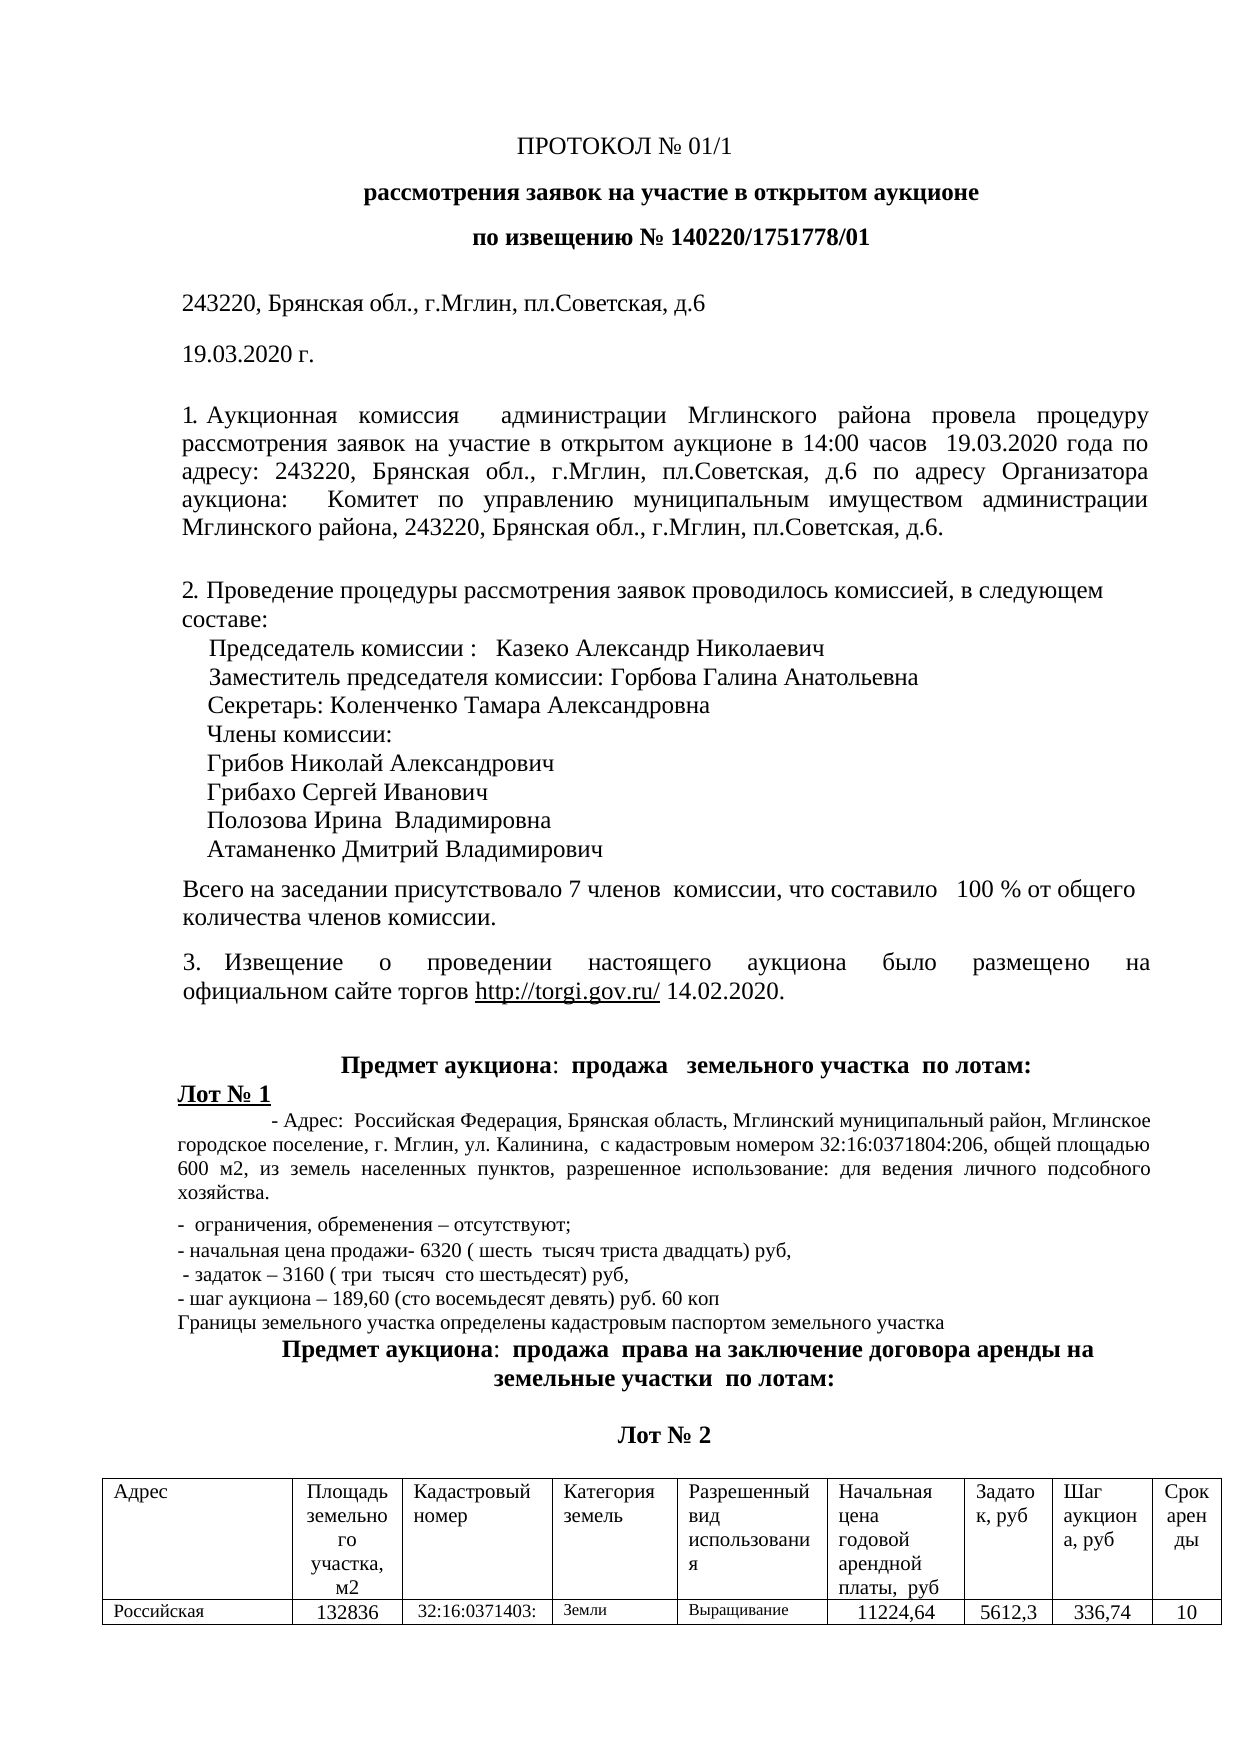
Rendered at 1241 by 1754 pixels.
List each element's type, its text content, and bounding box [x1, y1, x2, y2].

text Лот № 2 [177, 1420, 1152, 1449]
text Председатель комиссии : Казеко Александр Николаевич [177, 633, 1152, 662]
text Грибахо Сергей Иванович [194, 777, 1152, 805]
table_cell 11224,64 [828, 1600, 964, 1624]
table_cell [553, 1600, 677, 1624]
text - Адрес: Российская Федерация, Брянская область, Мглинский муниципальный район, Мглинское городское поселение, г. Мглин, ул. Калинина, с кадастровым номером 32:16:0371804:206, общей площадью 600 м2, из земель населенных пунктов, разрешенное использование: для ведения личного подсобного хозяйства. [177, 1108, 1152, 1204]
text Предмет аукциона: продажа земельного участка по лотам: [177, 1051, 1152, 1079]
table_header Разрешенный вид использования [678, 1479, 827, 1599]
table_cell 132836 [293, 1600, 402, 1624]
text Всего на заседании присутствовало 7 членов комиссии, что составило 100 % от общего количества членов комиссии. [182, 874, 1152, 932]
list Аукционная комиссия администрации Мглинского района провела процедуру рассмотрения заявок на участие в открытом аукционе в 14:00 часов 19.03.2020 года по адресу: 243220, Брянская обл., г.Мглин, пл.Советская, д.6 по адресу Организатора аукциона: Комитет по управлению муниципальным имуществом администрации Мглинского района, 243220, Брянская обл., г.Мглин, пл.Советская, д.6. [182, 401, 1149, 541]
text - шаг аукциона – 189,60 (сто восемьдесят девять) руб. 60 коп [177, 1286, 1152, 1310]
table_cell 5612,32 [965, 1600, 1052, 1624]
text Атаманенко Дмитрий Владимирович [194, 834, 1152, 863]
text Предмет аукциона: продажа права на заключение договора аренды на земельные участки по лотам: [177, 1334, 1152, 1392]
table_cell 336,74 [1053, 1600, 1152, 1624]
text Полозова Ирина Владимировна [194, 805, 1152, 834]
table_header Шаг аукциона, руб [1053, 1479, 1152, 1599]
text Члены комиссии: [194, 719, 1152, 748]
text - задаток – 3160 ( три тысяч сто шестьдесят) руб, [177, 1262, 1152, 1286]
text рассмотрения заявок на участие в открытом аукционе [237, 164, 1106, 209]
list Извещение о проведении настоящего аукциона было размещено на официальном сайте торгов http://torgi.gov.ru/ 14.02.2020. [183, 948, 1150, 1006]
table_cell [678, 1600, 827, 1624]
text Границы земельного участка определены кадастровым паспортом земельного участка [177, 1310, 1152, 1334]
text 243220, Брянская обл., г.Мглин, пл.Советская, д.6 19.03.2020 г. [182, 270, 830, 372]
table_cell 10 [1153, 1600, 1221, 1624]
table_cell 32:16:0371403:104 [403, 1600, 552, 1624]
table_header Адрес [103, 1479, 292, 1599]
text Заместитель председателя комиссии: Горбова Галина Анатольевна [177, 662, 1152, 690]
table_header Начальная цена годовой арендной платы, руб [828, 1479, 964, 1599]
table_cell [103, 1600, 292, 1624]
list Проведение процедуры рассмотрения заявок проводилось комиссией, в следующем составе: [182, 575, 1152, 633]
table_header Срок аренды [1153, 1479, 1221, 1599]
table_header Кадастровый номер [403, 1479, 552, 1599]
text Грибов Николай Александрович [194, 748, 1152, 777]
text ПРОТОКОЛ № 01/1 [237, 118, 1106, 164]
table_header Категория земель [553, 1479, 677, 1599]
text - ограничения, обременения – отсутствуют; [177, 1204, 1152, 1238]
text Лот № 1 [177, 1079, 1152, 1108]
table_header Площадь земельного участка, м2 [293, 1479, 402, 1599]
text - начальная цена продажи- 6320 ( шесть тысяч триста двадцать) руб, [177, 1238, 1152, 1262]
text Секретарь: Коленченко Тамара Александровна [195, 690, 1152, 719]
table_header Задаток, руб [965, 1479, 1052, 1599]
text по извещению № 140220/1751778/01 [237, 209, 1106, 255]
